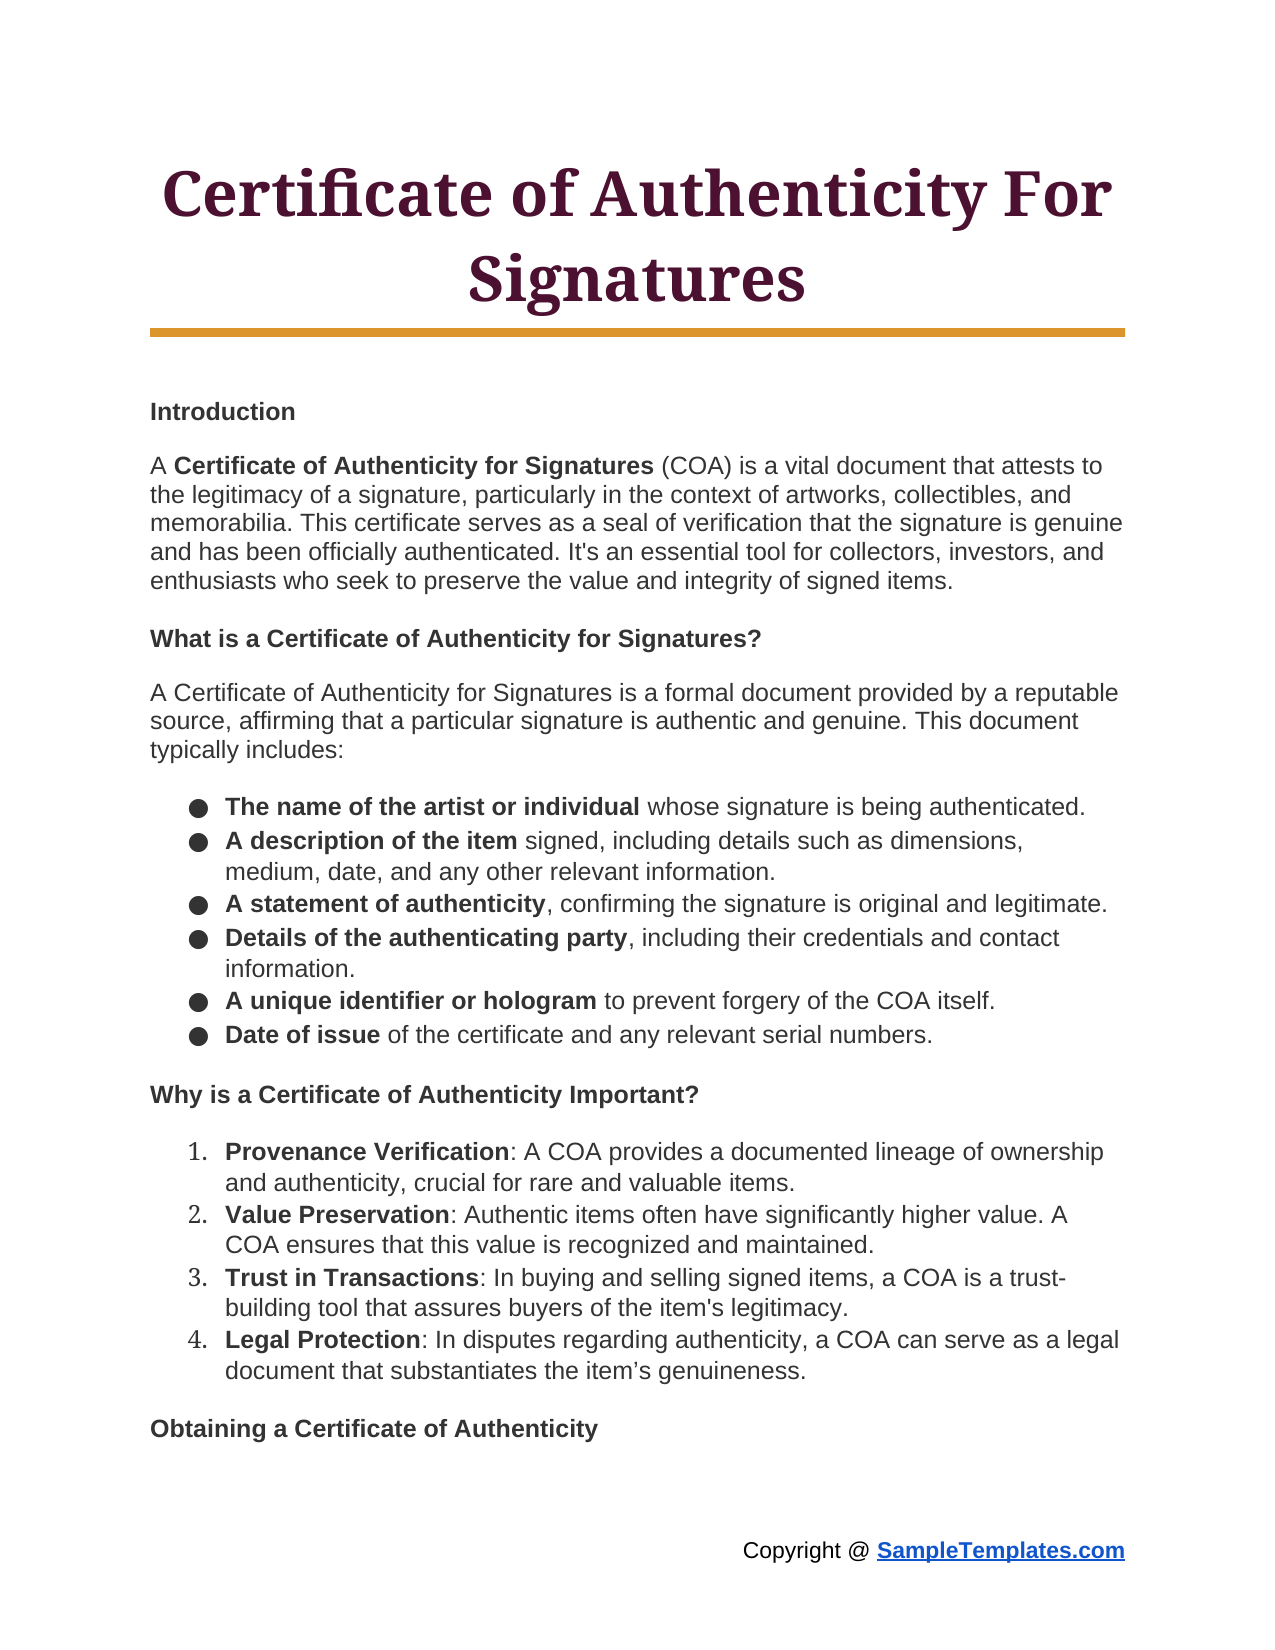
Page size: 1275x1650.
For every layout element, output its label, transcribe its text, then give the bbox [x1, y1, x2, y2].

subtitle What is a Certificate of Authenticity for Signatures? [150, 624, 1125, 652]
subtitle Why is a Certificate of Authenticity Important? [150, 1080, 1125, 1108]
subtitle Introduction [150, 397, 1125, 426]
list The name of the artist or individual whose signature is being authenticated. [187, 789, 1125, 823]
list Provenance Verification: A COA provides a documented lineage of ownership and authenticity, crucial for rare and valuable items. [187, 1133, 1125, 1196]
list Value Preservation: Authentic items often have significantly higher value. A COA ensures that this value is recognized and maintained. [187, 1196, 1125, 1259]
list Trust in Transactions: In buying and selling signed items, a COA is a trust-building tool that assures buyers of the item's legitimacy. [187, 1259, 1125, 1322]
subtitle Obtaining a Certificate of Authenticity [150, 1414, 1125, 1443]
list A description of the item signed, including details such as dimensions, medium, date, and any other relevant information. [187, 823, 1125, 886]
text A Certificate of Authenticity for Signatures (COA) is a vital document that attests to the legitimacy of a signature, particularly in the context of artworks, collectibles, and memorabilia. This certificate serves as a seal of verification that the signature is genuine and has been officially authenticated. It's an essential tool for collectors, investors, and enthusiasts who seek to preserve the value and integrity of signed items. [150, 451, 1125, 594]
list Details of the authenticating party, including their credentials and contact information. [187, 920, 1125, 982]
list A unique identifier or hologram to prevent forgery of the COA itself. [187, 982, 1125, 1017]
subtitle Certificate of Authenticity For Signatures [150, 150, 1125, 320]
list Legal Protection: In disputes regarding authenticity, a COA can serve as a legal document that substantiates the item’s genuineness. [187, 1322, 1125, 1385]
list A statement of authenticity, confirming the signature is original and legitimate. [187, 886, 1125, 920]
text A Certificate of Authenticity for Signatures is a formal document provided by a reputable source, affirming that a particular signature is authentic and genuine. This document typically includes: [150, 677, 1125, 764]
picture [150, 328, 1125, 337]
list Date of issue of the certificate and any relevant serial numbers. [187, 1017, 1125, 1051]
